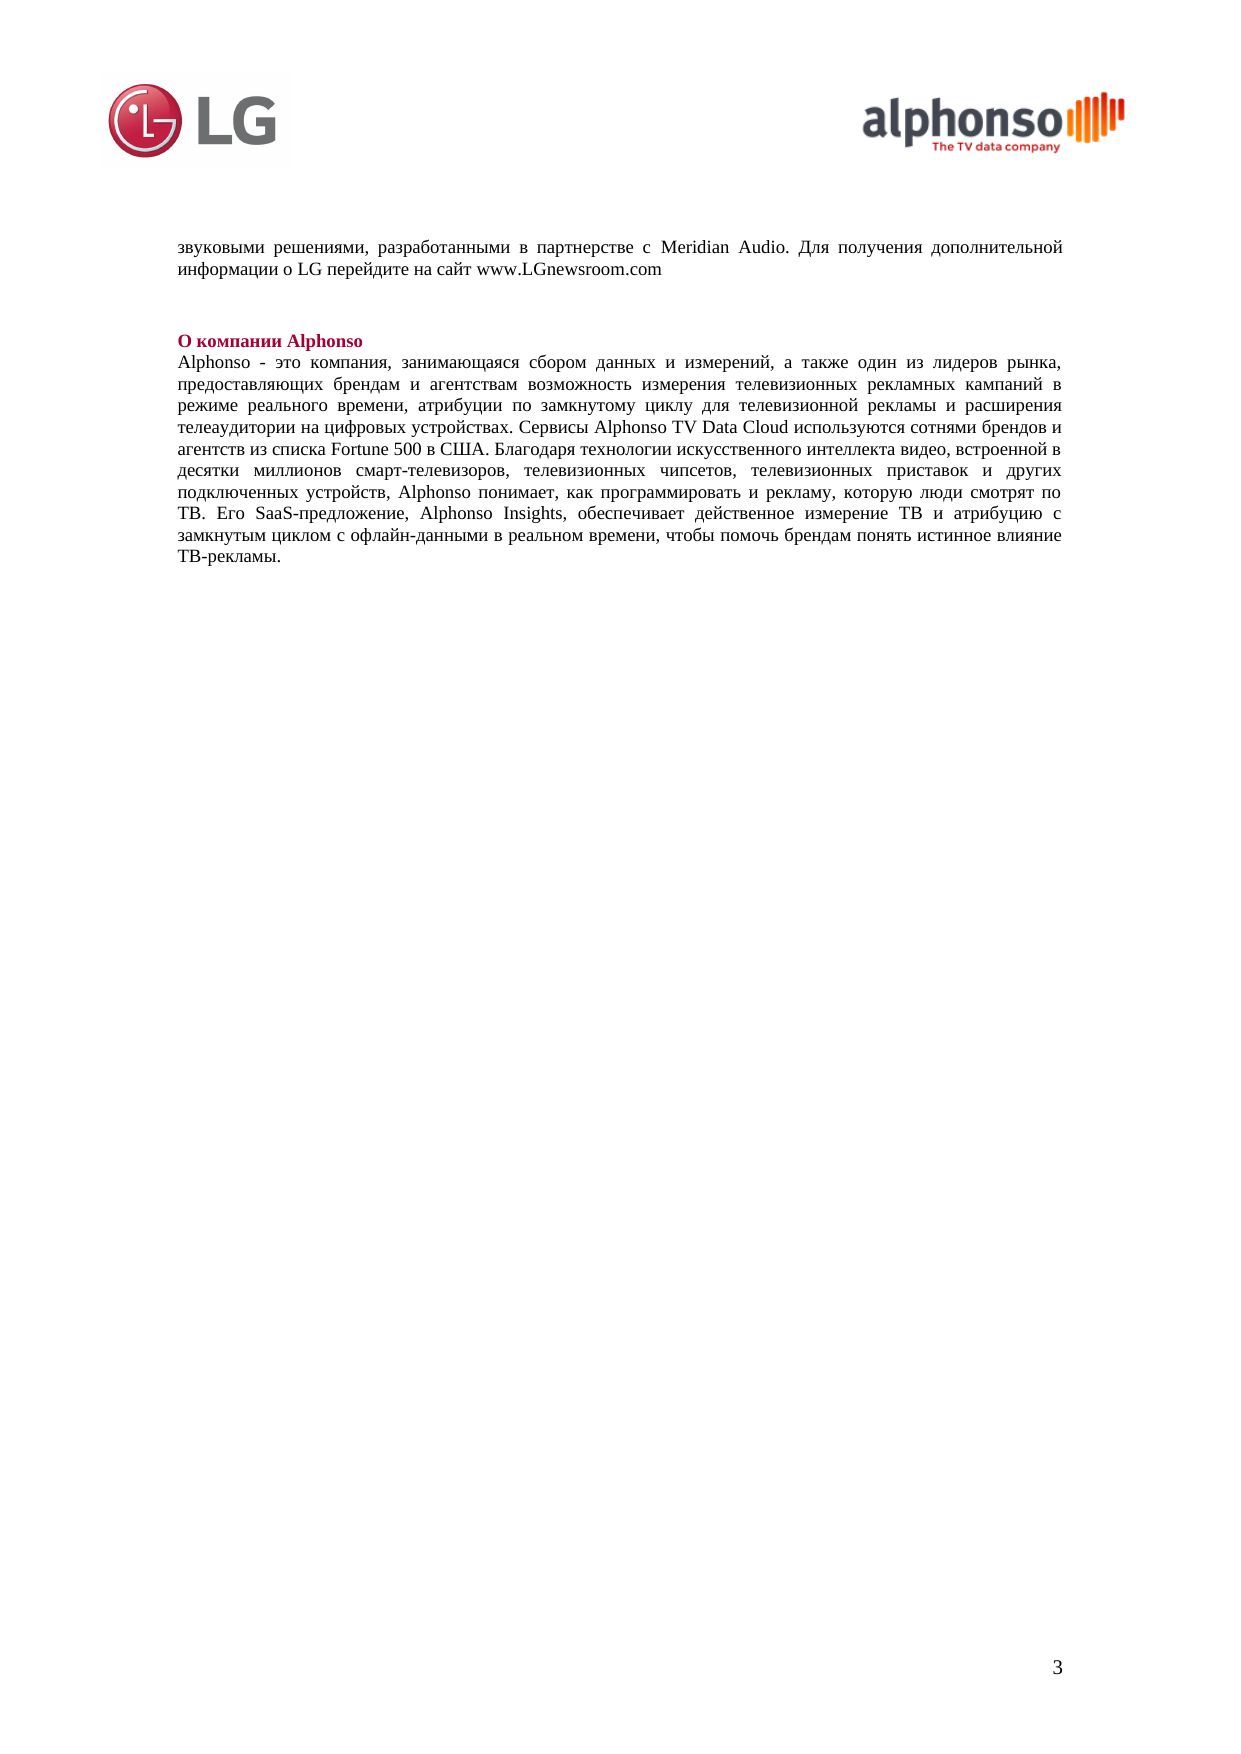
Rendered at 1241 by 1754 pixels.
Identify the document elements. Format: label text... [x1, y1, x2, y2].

text Alphonso - это компания, занимающаяся сбором данных и измерений, а также один из лидеров рынка, предоставляющих брендам и агентствам возможность измерения телевизионных рекламных кампаний в режиме реального времени, атрибуции по замкнутому циклу для телевизионной рекламы и расширения телеаудитории на цифровых устройствах. Сервисы Alphonso TV Data Cloud используются сотнями брендов и агентств из списка Fortune 500 в США. Благодаря технологии искусственного интеллекта видео, встроенной в десятки миллионов смарт-телевизоров, телевизионных чипсетов, телевизионных приставок и других подключенных устройств, Alphonso понимает, как программировать и рекламу, которую люди смотрят по ТВ. Его SaaS-предложение, Alphonso Insights, обеспечивает действенное измерение ТВ и атрибуцию с замкнутым циклом с офлайн-данными в реальном времени, чтобы помочь брендам понять истинное влияние ТВ-рекламы. [177, 351, 1063, 567]
picture [858, 51, 1132, 191]
text О компании Alphonso [177, 330, 1063, 351]
picture [98, 73, 291, 168]
